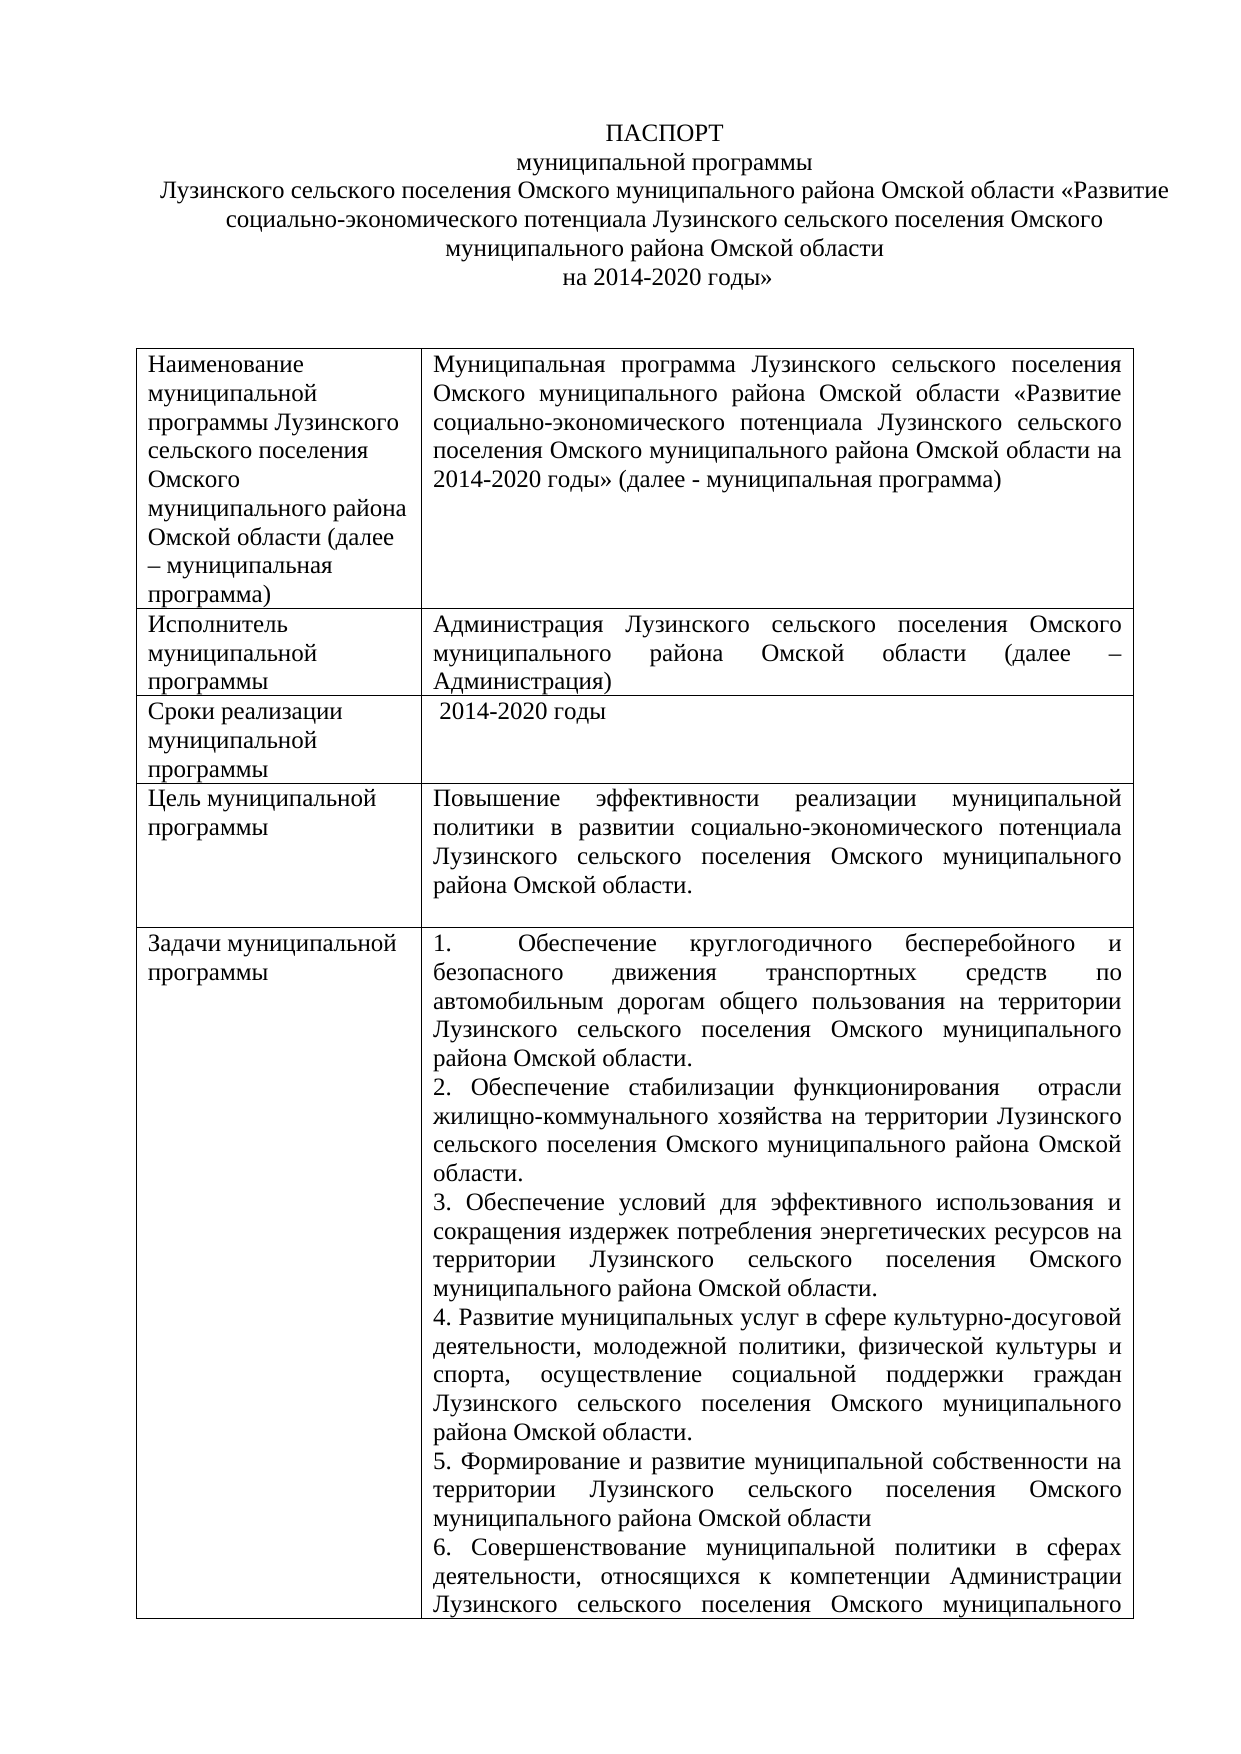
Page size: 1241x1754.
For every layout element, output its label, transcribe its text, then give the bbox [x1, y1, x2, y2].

table_header Наименование муниципальной программы Лузинского сельского поселения Омского муниципального района Омской области (далее – муниципальная программа) [137, 349, 421, 608]
table_header Муниципальная программа Лузинского сельского поселения Омского муниципального района Омской области «Развитие социально-экономического потенциала Лузинского сельского поселения Омского муниципального района Омской области на 2014-2020 годы» (далее - муниципальная программа) [422, 349, 1133, 608]
table_cell 2014-2020 годы [422, 696, 1133, 782]
table_cell Администрация Лузинского сельского поселения Омского муниципального района Омской области (далее – Администрация) [422, 609, 1133, 695]
text муниципальной программы [148, 147, 1181, 176]
table_cell Повышение эффективности реализации муниципальной политики в развитии социально-экономического потенциала Лузинского сельского поселения Омского муниципального района Омской области. [422, 784, 1133, 927]
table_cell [137, 928, 421, 1618]
text Лузинского сельского поселения Омского муниципального района Омской области «Развитие социально-экономического потенциала Лузинского сельского поселения Омского муниципального района Омской области [148, 176, 1181, 262]
text ПАСПОРТ [148, 118, 1181, 147]
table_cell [422, 928, 1133, 1618]
table_cell Сроки реализации муниципальной программы [137, 696, 421, 782]
text на 2014-2020 годы» [148, 262, 1181, 291]
table_cell Исполнитель муниципальной программы [137, 609, 421, 695]
table_cell Цель муниципальной программы [137, 784, 421, 927]
